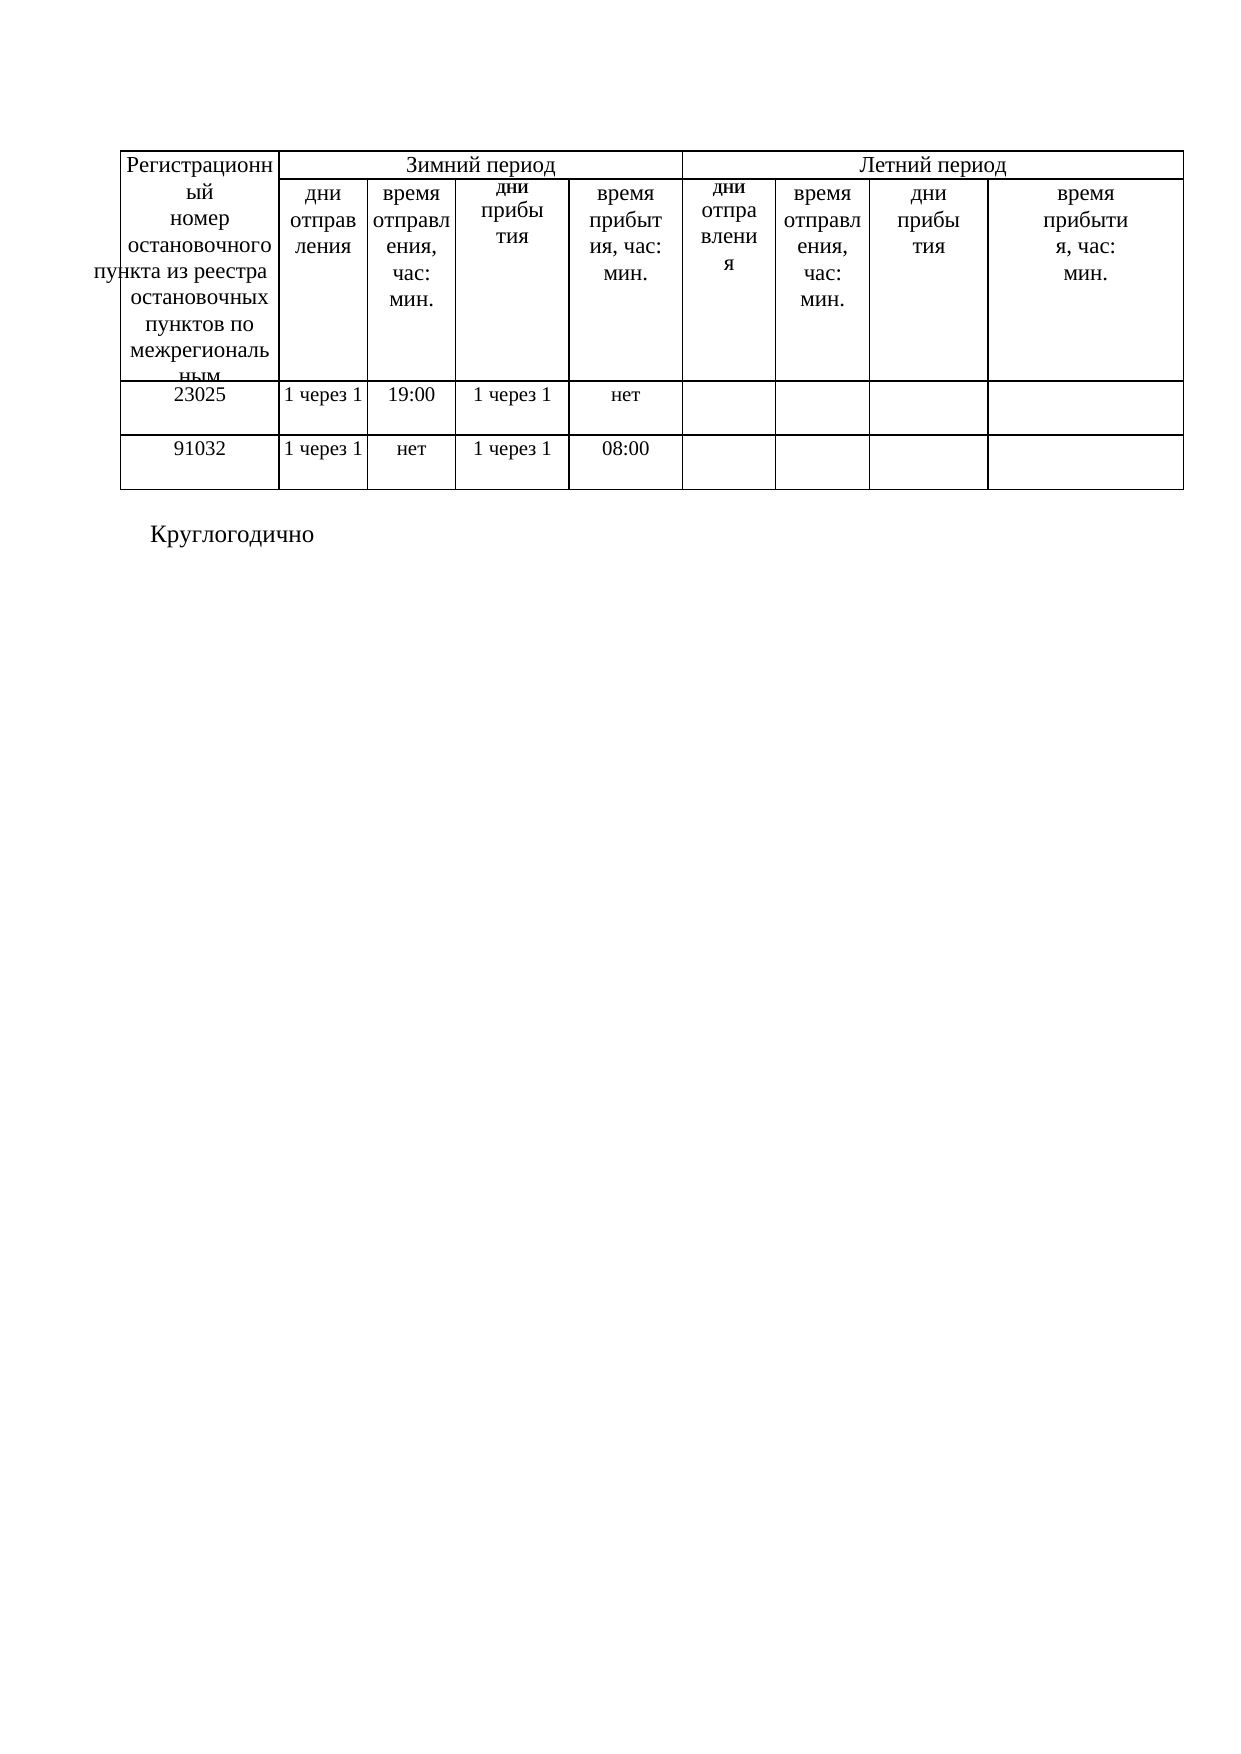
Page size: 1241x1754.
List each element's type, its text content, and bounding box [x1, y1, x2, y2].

table_cell 23025 [121, 382, 278, 434]
table_cell 1 через 1 [456, 382, 568, 434]
table_cell [776, 436, 869, 489]
table_cell нет [368, 436, 455, 489]
table_cell 1 через 1 [456, 436, 568, 489]
table_cell [989, 436, 1183, 489]
table_cell дни отправ ления [280, 180, 367, 380]
table_cell 08:00 [570, 436, 682, 489]
table_cell 91032 [121, 436, 278, 489]
table_cell время отправл ения, час: мин. [776, 180, 869, 380]
table_cell [776, 382, 869, 434]
table_cell [683, 382, 775, 434]
table_header Зимний период [280, 152, 682, 178]
table_cell [683, 436, 775, 489]
table_cell ДНИ прибы тия [456, 180, 568, 380]
table_cell время прибыти я, час: мин. [989, 180, 1183, 380]
table_cell время отправл ения, час: мин. [368, 180, 455, 380]
table_cell ДНИ отпра влени я [683, 180, 775, 380]
text Круглогодично [150, 519, 1090, 548]
table_cell нет [570, 382, 682, 434]
table_cell [870, 382, 987, 434]
table_cell 19:00 [368, 382, 455, 434]
table_cell [989, 382, 1183, 434]
table_cell 1 через 1 [280, 382, 367, 434]
table_header Летний период [683, 152, 1183, 178]
table_cell 1 через 1 [280, 436, 367, 489]
table_cell дни прибы тия [870, 180, 987, 380]
table_cell [870, 436, 987, 489]
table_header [121, 152, 278, 380]
table_cell время прибыт ия, час: мин. [570, 180, 682, 380]
